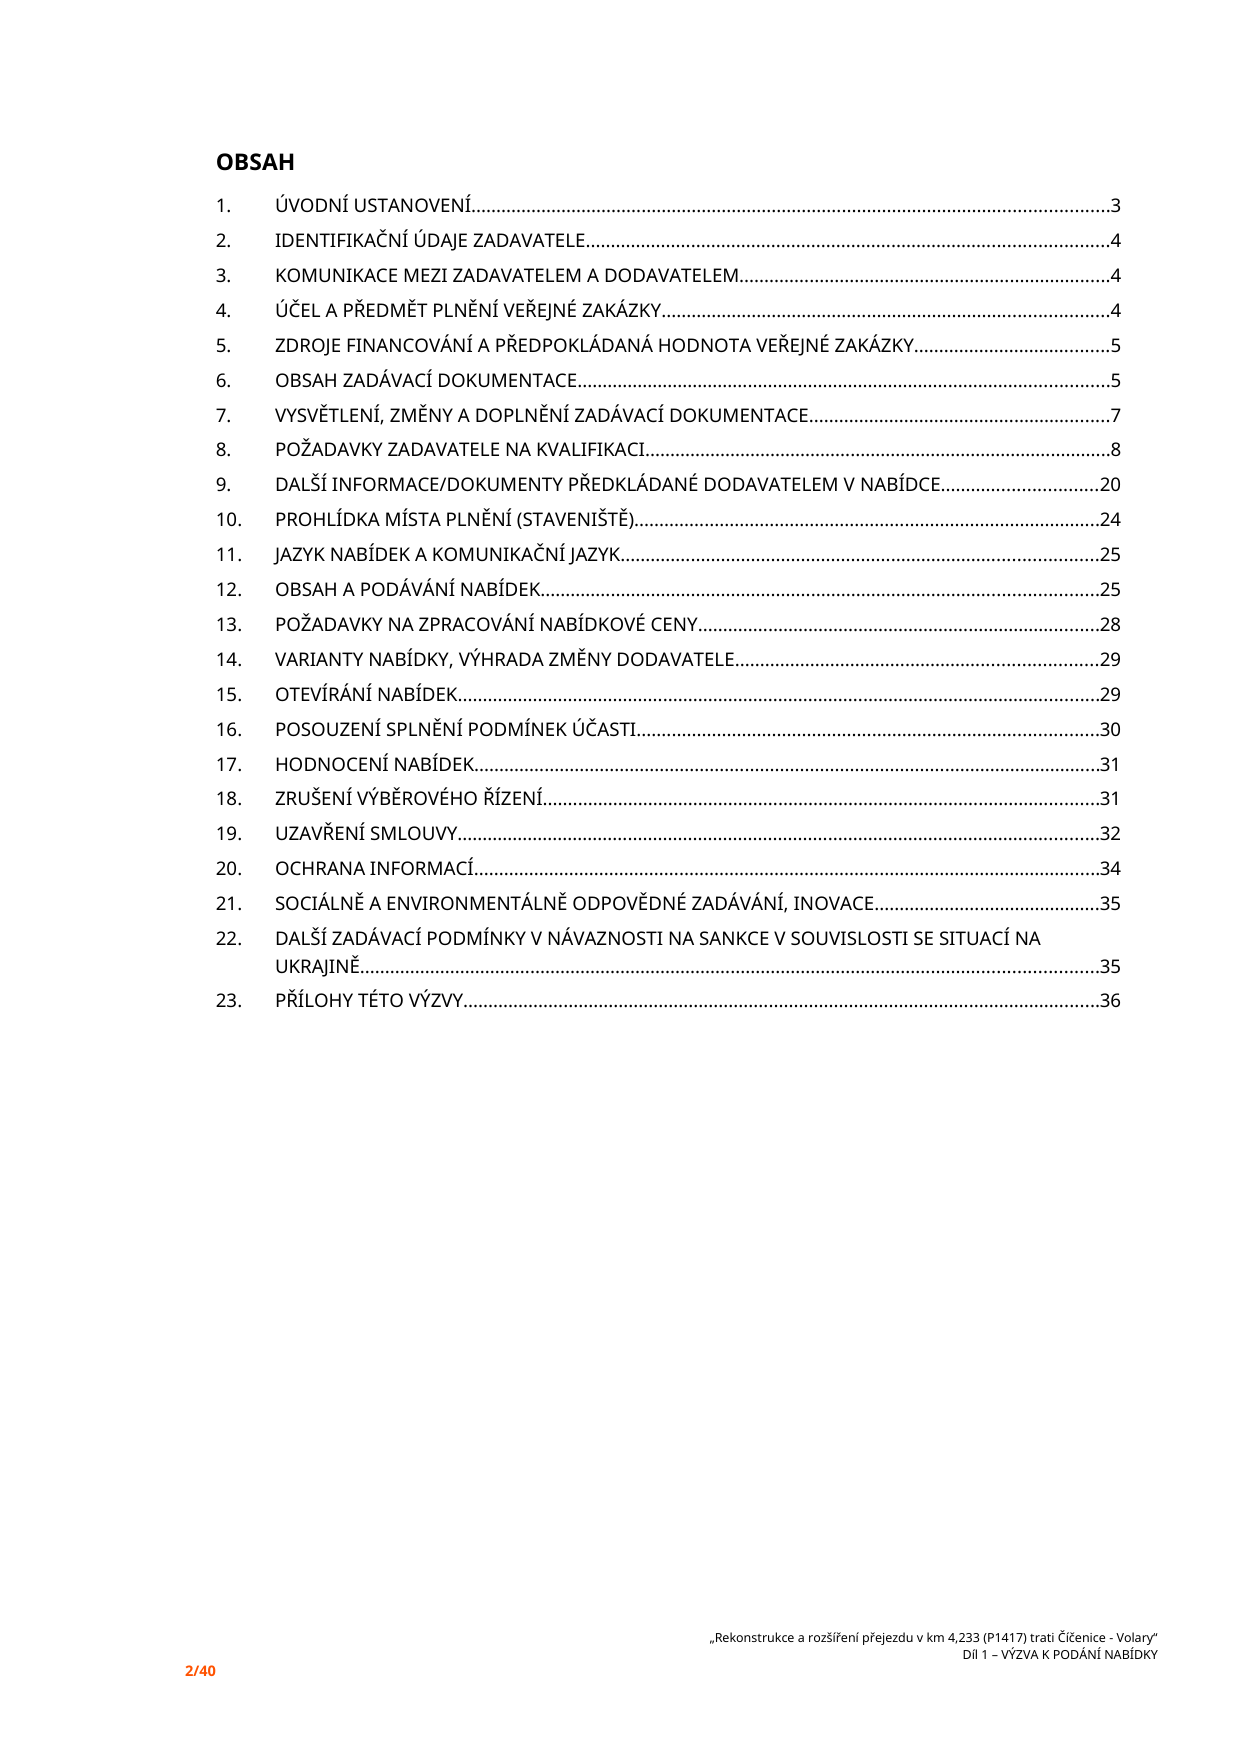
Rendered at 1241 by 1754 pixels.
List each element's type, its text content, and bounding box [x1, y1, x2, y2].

text 9. DALŠÍ INFORMACE/DOKUMENTY PŘEDKLÁDANÉ DODAVATELEM V NABÍDCE 20 [216, 472, 1122, 497]
text 23. PŘÍLOHY TÉTO VÝZVY 36 [216, 988, 1122, 1013]
text 8. POŽADAVKY ZADAVATELE NA KVALIFIKACI 8 [216, 437, 1122, 462]
text 13. POŽADAVKY NA ZPRACOVÁNÍ NABÍDKOVÉ CENY 28 [216, 611, 1122, 637]
text 18. ZRUŠENÍ VÝBĚROVÉHO ŘÍZENÍ 31 [216, 786, 1122, 811]
text 19. UZAVŘENÍ SMLOUVY 32 [216, 821, 1122, 846]
text 5. ZDROJE FINANCOVÁNÍ A PŘEDPOKLÁDANÁ HODNOTA VEŘEJNÉ ZAKÁZKY 5 [216, 332, 1122, 358]
text 2. IDENTIFIKAČNÍ ÚDAJE ZADAVATELE 4 [216, 227, 1122, 253]
text 17. HODNOCENÍ NABÍDEK 31 [216, 751, 1122, 776]
text 11. JAZYK NABÍDEK A KOMUNIKAČNÍ JAZYK 25 [216, 541, 1122, 567]
text Obsah [216, 146, 1122, 177]
text 14. VARIANTY NABÍDKY, VÝHRADA ZMĚNY DODAVATELE 29 [216, 646, 1122, 672]
text 15. OTEVÍRÁNÍ NABÍDEK 29 [216, 681, 1122, 707]
text 10. PROHLÍDKA MÍSTA PLNĚNÍ (STAVENIŠTĚ) 24 [216, 507, 1122, 532]
text 3. KOMUNIKACE MEZI ZADAVATELEM a DODAVATELEM 4 [216, 262, 1122, 288]
text 4. ÚČEL A PŘEDMĚT PLNĚNÍ VEŘEJNÉ ZAKÁZKY 4 [216, 297, 1122, 323]
text 7. VYSVĚTLENÍ, ZMĚNY A DOPLNĚNÍ ZADÁVACÍ DOKUMENTACE 7 [216, 402, 1122, 427]
text 16. POSOUZENÍ SPLNĚNÍ PODMÍNEK ÚČASTI 30 [216, 716, 1122, 741]
text 22. Další zadávací podmínky v návaznosti na sankce v souvislosti se situací na Ukrajině 35 [216, 925, 1122, 979]
text 21. SOCIÁLNĚ A ENVIRONMENTÁLNĚ ODPOVĚDNÉ ZADÁVÁNÍ, INOVACE 35 [216, 890, 1122, 916]
text 6. OBSAH ZADÁVACÍ DOKUMENTACE 5 [216, 367, 1122, 392]
text 12. OBSAH A PODÁVÁNÍ NABÍDEK 25 [216, 576, 1122, 602]
text 20. OCHRANA INFORMACÍ 34 [216, 856, 1122, 881]
text 1. ÚVODNÍ USTANOVENÍ 3 [216, 192, 1122, 218]
